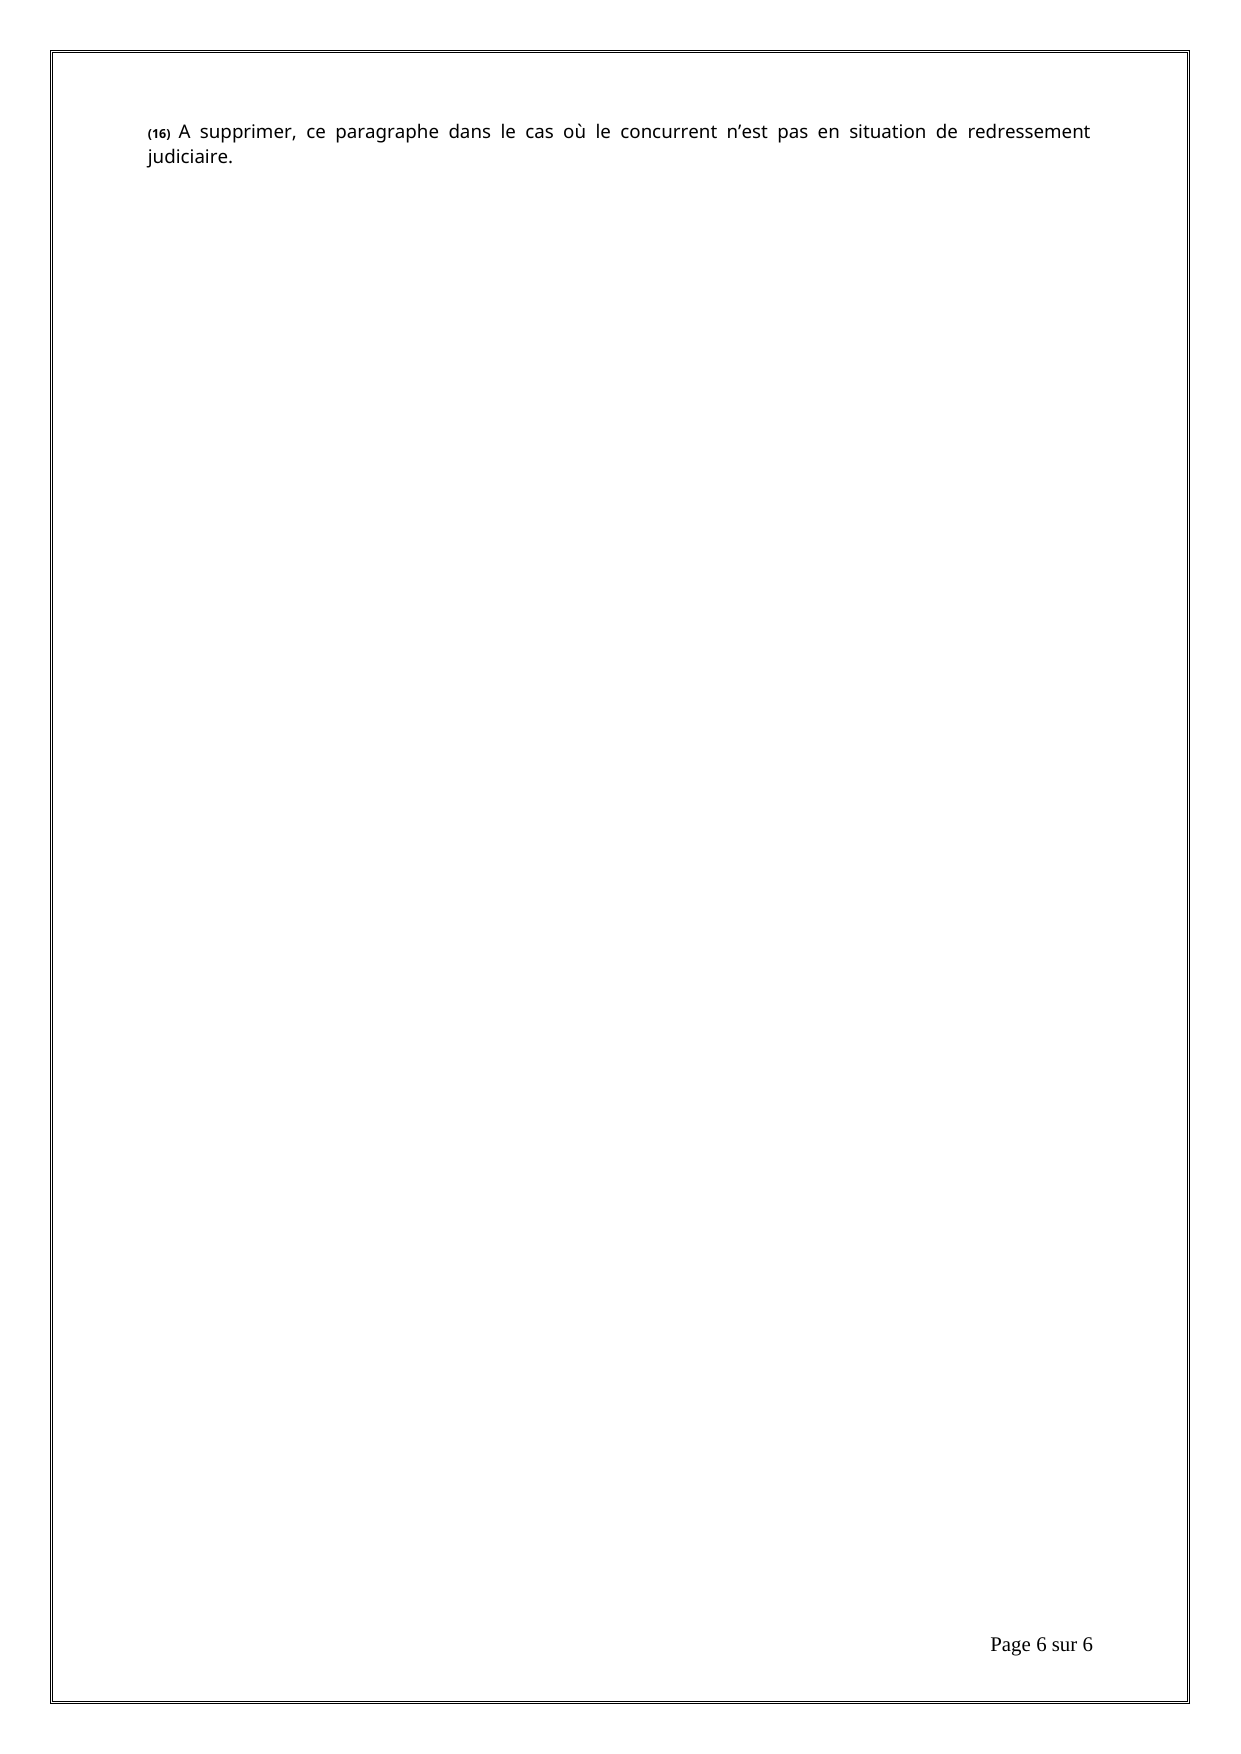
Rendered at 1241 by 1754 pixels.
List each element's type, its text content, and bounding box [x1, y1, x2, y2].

text (16) A supprimer, ce paragraphe dans le cas où le concurrent n’est pas en situation de redressement judiciaire. [148, 118, 1093, 169]
